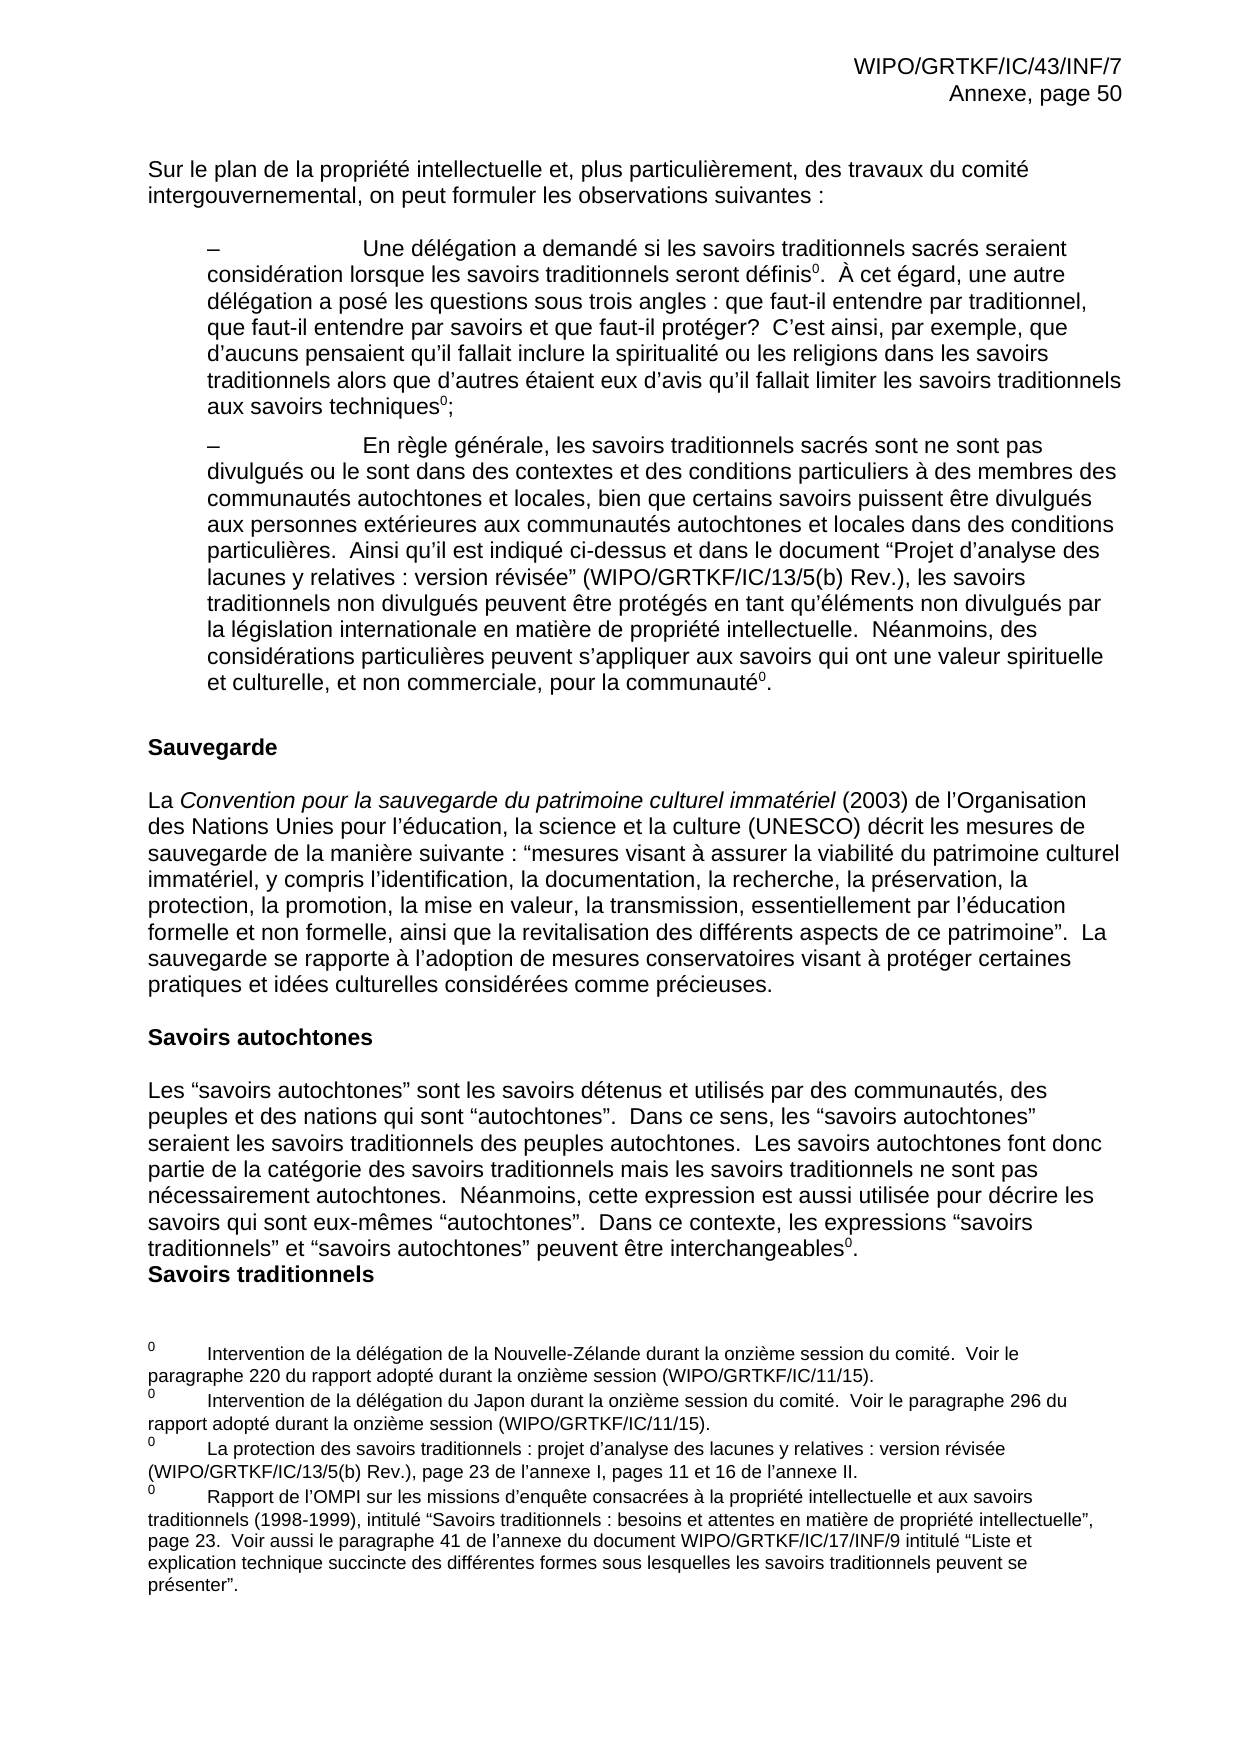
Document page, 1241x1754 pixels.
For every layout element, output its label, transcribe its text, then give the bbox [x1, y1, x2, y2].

list En règle générale, les savoirs traditionnels sacrés sont ne sont pas divulgués ou le sont dans des contextes et des conditions particuliers à des membres des communautés autochtones et locales, bien que certains savoirs puissent être divulgués aux personnes extérieures aux communautés autochtones et locales dans des conditions particulières. Ainsi qu’il est indiqué ci-dessus et dans le document “Projet d’analyse des lacunes y relatives : version révisée” (WIPO/GRTKF/IC/13/5(b) Rev.), les savoirs traditionnels non divulgués peuvent être protégés en tant qu’éléments non divulgués par la législation internationale en matière de propriété intellectuelle. Néanmoins, des considérations particulières peuvent s’appliquer aux savoirs qui ont une valeur spirituelle et culturelle, et non commerciale, pour la communauté. [207, 432, 1122, 695]
subtitle Savoirs traditionnels [148, 1261, 1122, 1288]
text La Convention pour la sauvegarde du patrimoine culturel immatériel (2003) de l’Organisation des Nations Unies pour l’éducation, la science et la culture (UNESCO) décrit les mesures de sauvegarde de la manière suivante : “mesures visant à assurer la viabilité du patrimoine culturel immatériel, y compris l’identification, la documentation, la recherche, la préservation, la protection, la promotion, la mise en valeur, la transmission, essentiellement par l’éducation formelle et non formelle, ainsi que la revitalisation des différents aspects de ce patrimoine”. La sauvegarde se rapporte à l’adoption de mesures conservatoires visant à protéger certaines pratiques et idées culturelles considérées comme précieuses. [148, 787, 1122, 998]
list Une délégation a demandé si les savoirs traditionnels sacrés seraient considération lorsque les savoirs traditionnels seront définis. À cet égard, une autre délégation a posé les questions sous trois angles : que faut-il entendre par traditionnel, que faut-il entendre par savoirs et que faut-il protéger? C’est ainsi, par exemple, que d’aucuns pensaient qu’il fallait inclure la spiritualité ou les religions dans les savoirs traditionnels alors que d’autres étaient eux d’avis qu’il fallait limiter les savoirs traditionnels aux savoirs techniques; [207, 235, 1122, 419]
subtitle Savoirs autochtones [148, 1024, 1122, 1051]
text Les “savoirs autochtones” sont les savoirs détenus et utilisés par des communautés, des peuples et des nations qui sont “autochtones”. Dans ce sens, les “savoirs autochtones” seraient les savoirs traditionnels des peuples autochtones. Les savoirs autochtones font donc partie de la catégorie des savoirs traditionnels mais les savoirs traditionnels ne sont pas nécessairement autochtones. Néanmoins, cette expression est aussi utilisée pour décrire les savoirs qui sont eux-mêmes “autochtones”. Dans ce contexte, les expressions “savoirs traditionnels” et “savoirs autochtones” peuvent être interchangeables. [148, 1077, 1122, 1261]
text Sur le plan de la propriété intellectuelle et, plus particulièrement, des travaux du comité intergouvernemental, on peut formuler les observations suivantes : [148, 156, 1122, 208]
subtitle Sauvegarde [148, 734, 1122, 761]
